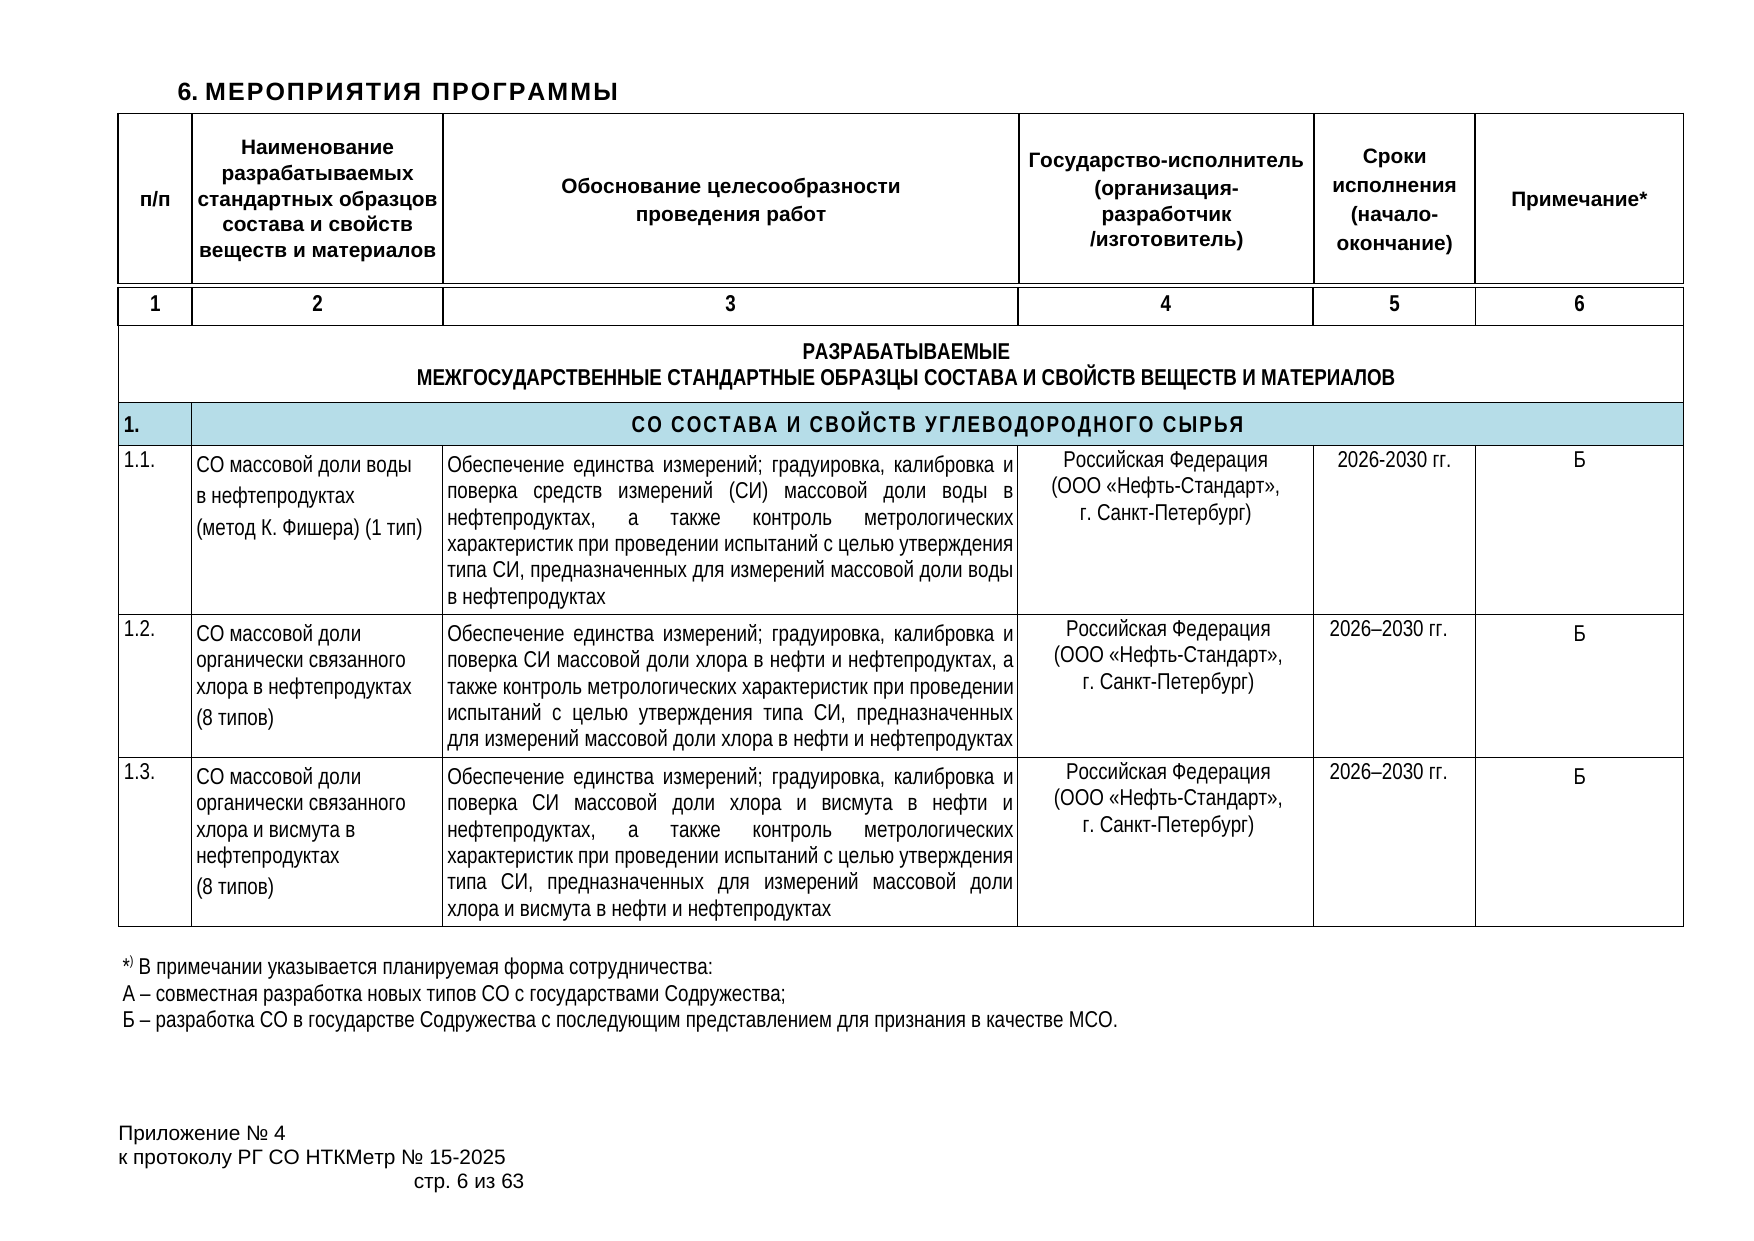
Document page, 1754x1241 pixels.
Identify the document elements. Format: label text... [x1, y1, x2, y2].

table_header Обоснование целесообразности проведения работ [444, 114, 1018, 283]
table_cell [119, 446, 191, 614]
table_header 5 [1314, 288, 1475, 324]
table_header Сроки исполнения (начало- окончание) [1315, 114, 1474, 283]
table_cell [119, 403, 191, 445]
table_cell Б [1476, 758, 1683, 926]
table_header 2 [193, 288, 442, 324]
table_header Примечание* [1476, 114, 1683, 283]
text 6. МЕРОПРИЯТИЯ ПРОГРАММЫ [118, 77, 1636, 106]
table_cell Российская Федерация (ООО «Нефть-Стандарт», г. Санкт-Петербург) [1018, 446, 1313, 614]
table_cell Б [1476, 615, 1683, 757]
table_cell СО массовой доли органически связанного хлора в нефтепродуктах (8 типов) [192, 615, 442, 757]
table_cell [119, 758, 191, 926]
table_cell РАЗРАБАТЫВАЕМЫЕ МЕЖГОСУДАРСТВЕННЫЕ СТАНДАРТНЫЕ ОБРАЗЦЫ СОСТАВА И СВОЙСТВ ВЕЩЕСТВ И МАТЕРИАЛОВ [119, 326, 1683, 402]
table_header 6 [1476, 288, 1683, 324]
table_header Наименование разрабатываемых стандартных образцов состава и свойств веществ и материалов [193, 114, 442, 283]
table_cell СО массовой доли органически связанного хлора и висмута в нефтепродуктах (8 типов) [192, 758, 442, 926]
table_cell 2026-2030 гг. [1314, 446, 1475, 614]
table_cell СО массовой доли воды в нефтепродуктах (метод К. Фишера) (1 тип) [192, 446, 442, 614]
table_cell Б [1476, 446, 1683, 614]
table_cell Обеспечение единства измерений; градуировка, калибровка и поверка средств измерений (СИ) массовой доли воды в нефтепродуктах, а также контроль метрологических характеристик при проведении испытаний с целью утверждения типа СИ, предназначенных для измерений массовой доли воды в нефтепродуктах [443, 446, 1017, 614]
table_header 4 [1019, 288, 1312, 324]
table_header Государство-исполнитель (организация-разработчик /изготовитель) [1020, 114, 1313, 283]
table_cell СО состава и свойств углеводородного сырья [192, 403, 1683, 445]
table_header 3 [444, 288, 1017, 324]
table_cell [119, 615, 191, 757]
table_cell *) В примечании указывается планируемая форма сотрудничества: А – совместная разработка новых типов СО с государствами Содружества; Б – разработка СО в государстве Содружества с последующим представлением для признания в качестве МСО. [118, 927, 1683, 1032]
table_cell Российская Федерация (ООО «Нефть-Стандарт», г. Санкт-Петербург) [1018, 758, 1313, 926]
table_cell 2026–2030 гг. [1314, 758, 1475, 926]
table_cell Обеспечение единства измерений; градуировка, калибровка и поверка СИ массовой доли хлора и висмута в нефти и нефтепродуктах, а также контроль метрологических характеристик при проведении испытаний с целью утверждения типа СИ, предназначенных для измерений массовой доли хлора и висмута в нефти и нефтепродуктах [443, 758, 1017, 926]
table_cell Российская Федерация (ООО «Нефть-Стандарт», г. Санкт-Петербург) [1018, 615, 1313, 757]
table_cell 2026–2030 гг. [1314, 615, 1475, 757]
table_header 1 [119, 288, 191, 324]
table_header п/п [119, 114, 191, 283]
table_cell Обеспечение единства измерений; градуировка, калибровка и поверка СИ массовой доли хлора в нефти и нефтепродуктах, а также контроль метрологических характеристик при проведении испытаний с целью утверждения типа СИ, предназначенных для измерений массовой доли хлора в нефти и нефтепродуктах [443, 615, 1017, 757]
